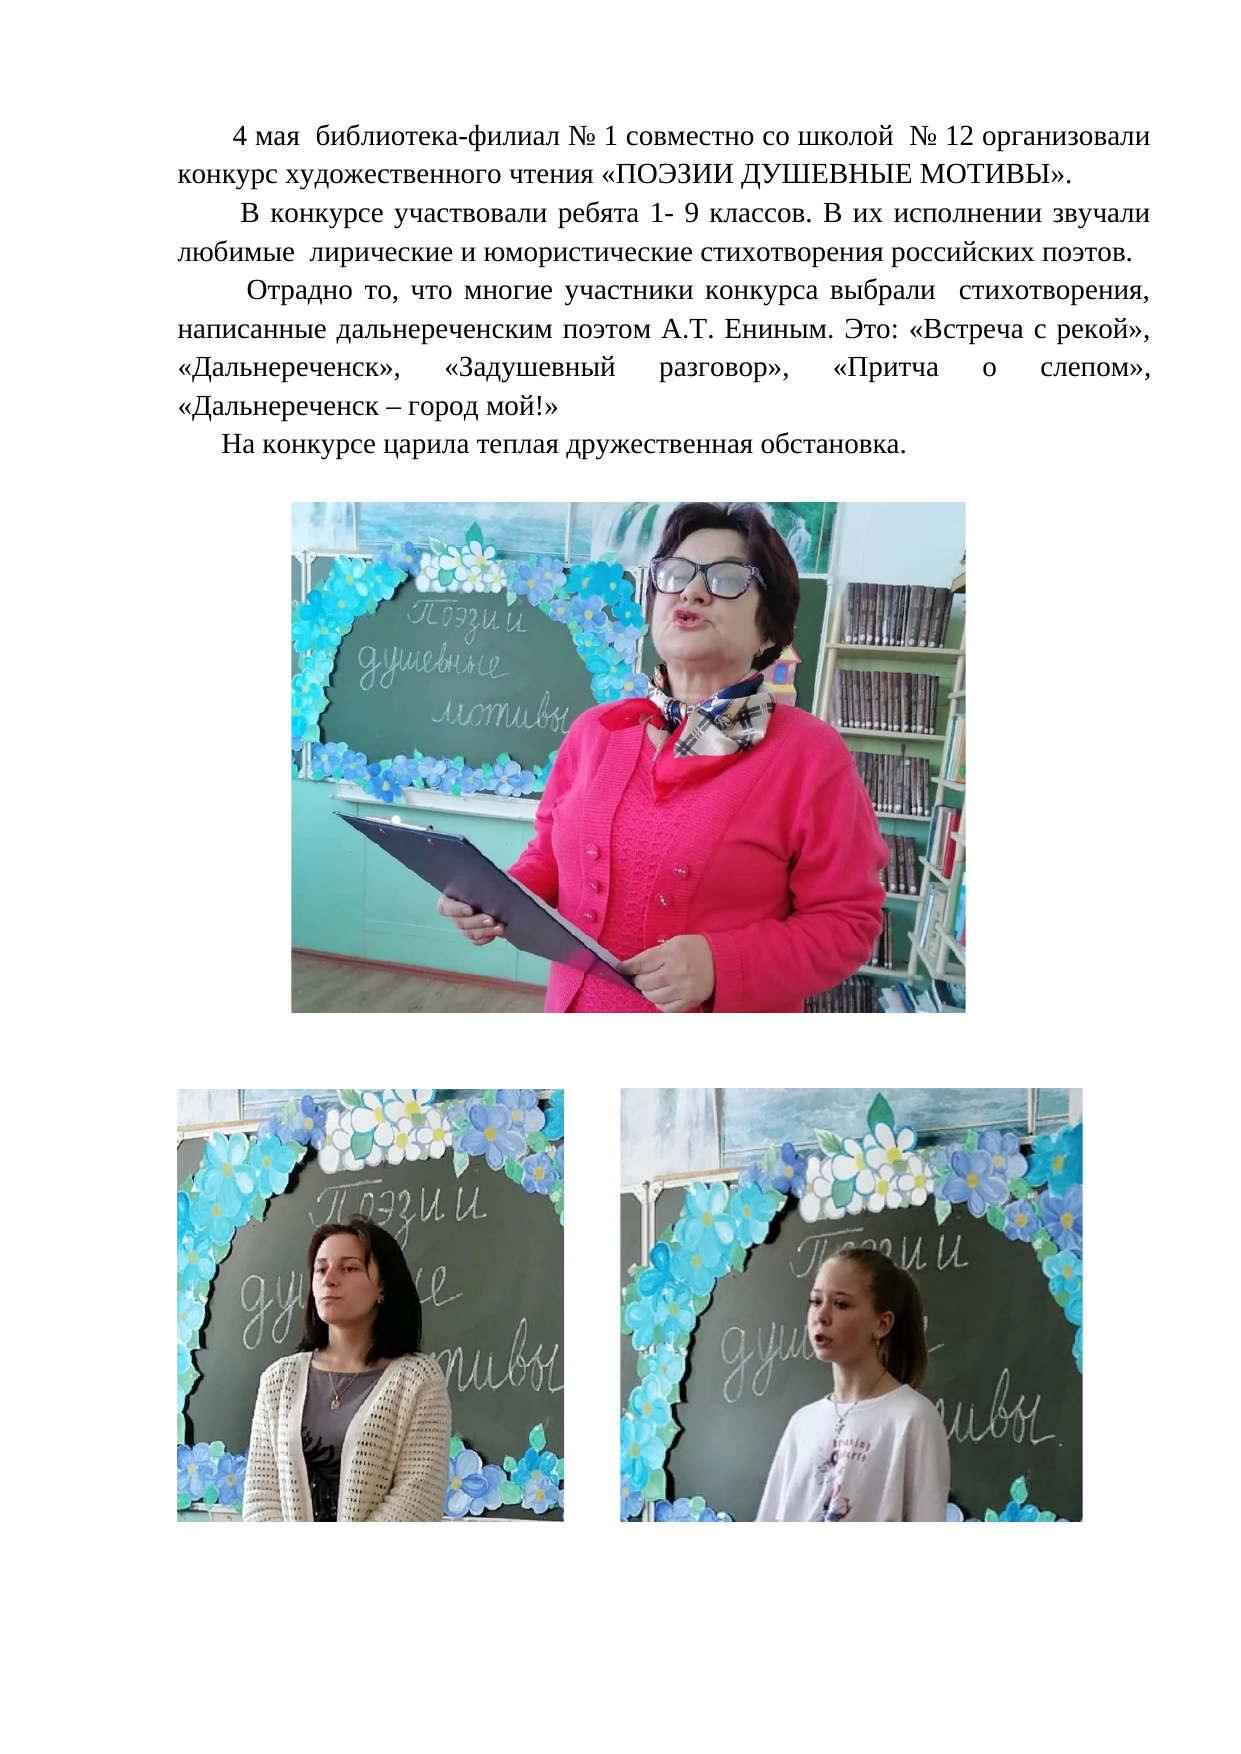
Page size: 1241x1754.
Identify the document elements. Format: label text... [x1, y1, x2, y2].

text На конкурсе царила теплая дружественная обстановка. [177, 426, 1152, 460]
text В конкурсе участвовали ребята 1- 9 классов. В их исполнении звучали любимые лирические и юмористические стихотворения российских поэтов. [177, 195, 1152, 267]
picture [290, 502, 966, 1012]
picture [620, 1088, 1083, 1522]
text Отрадно то, что многие участники конкурса выбрали стихотворения, написанные дальнереченским поэтом А.Т. Ениным. Это: «Встреча с рекой», «Дальнереченск», «Задушевный разговор», «Притча о слепом», «Дальнереченск – город мой!» [177, 272, 1152, 421]
text 4 мая библиотека-филиал № 1 совместно со школой № 12 организовали конкурс художественного чтения «ПОЭЗИИ ДУШЕВНЫЕ МОТИВЫ». [177, 118, 1152, 190]
picture [176, 1089, 566, 1521]
